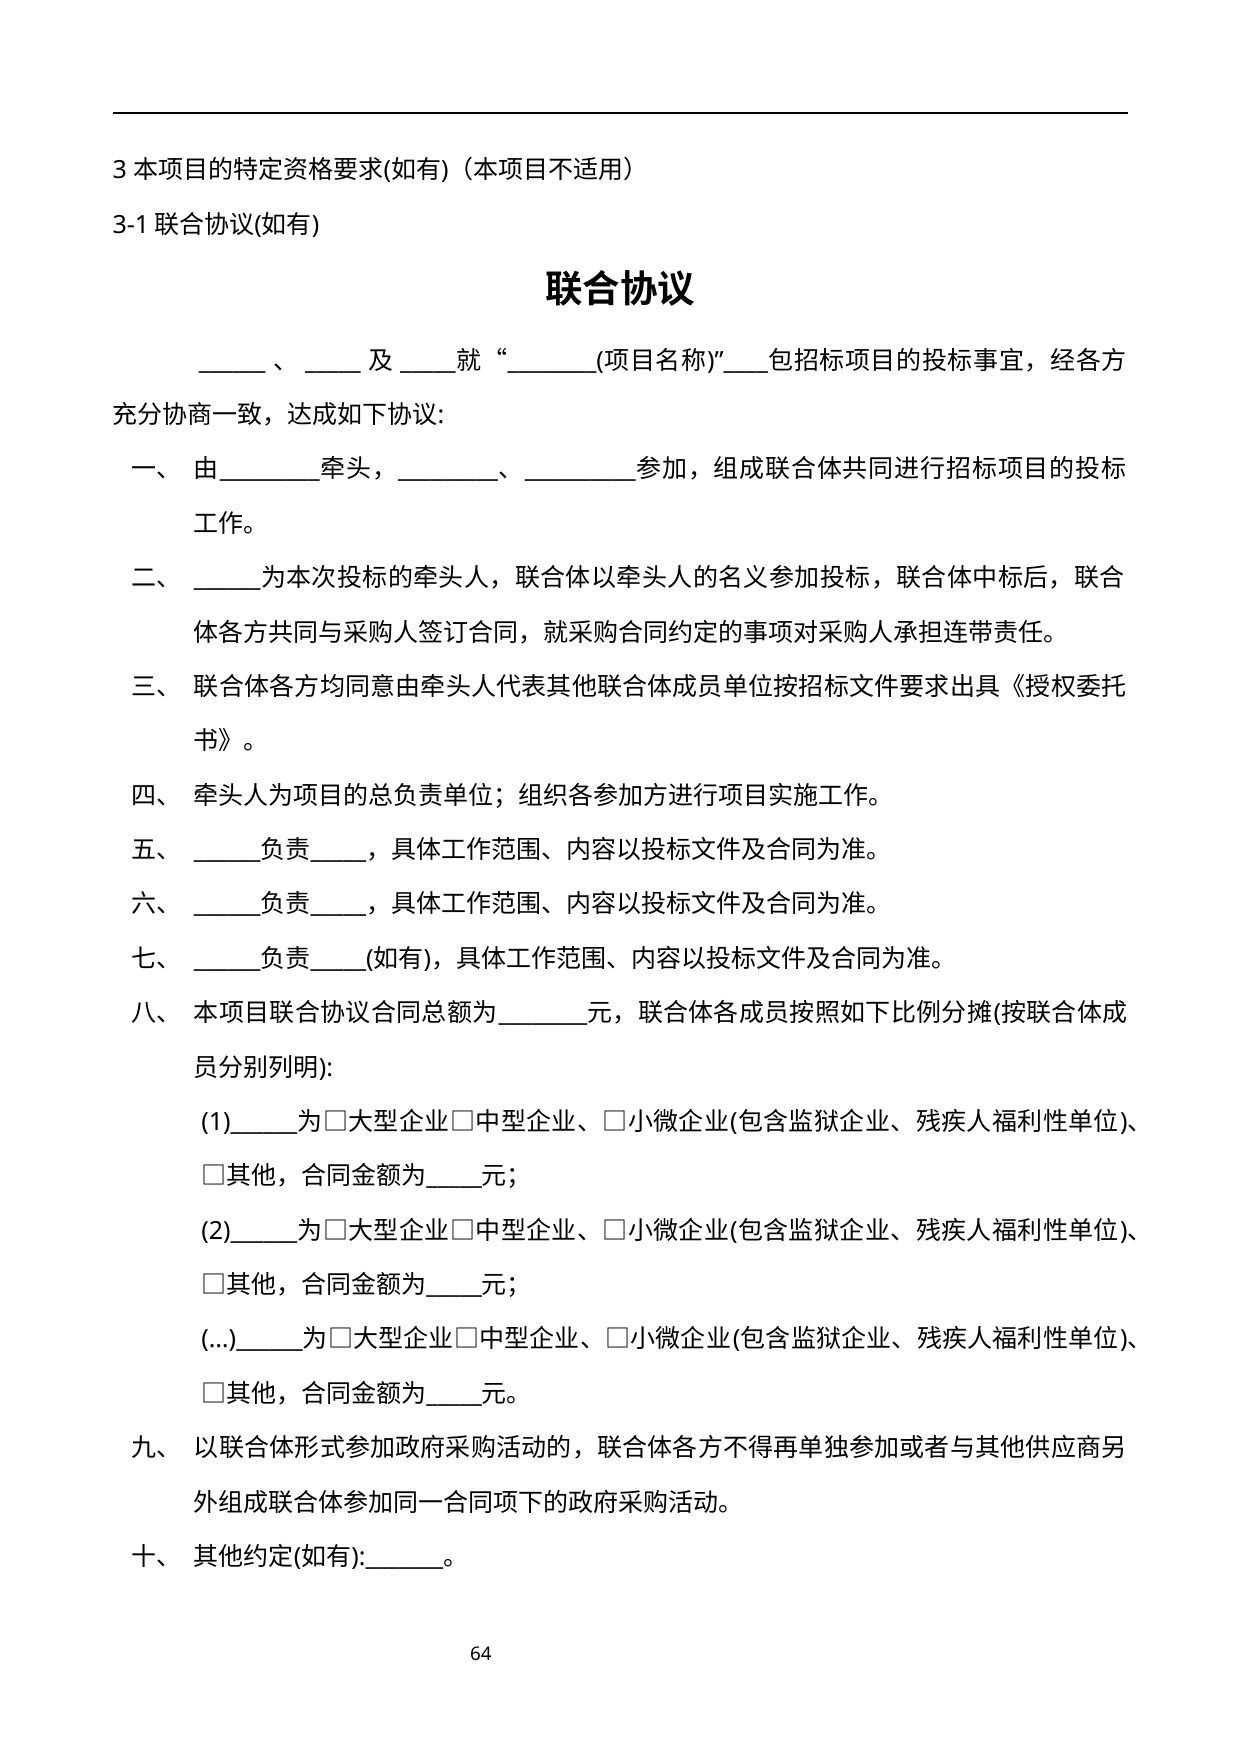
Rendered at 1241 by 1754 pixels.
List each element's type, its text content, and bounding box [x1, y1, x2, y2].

text (…)______为□大型企业□中型企业、□小微企业(包含监狱企业、残疾人福利性单位)、□其他，合同金额为_____元。 [201, 1319, 1128, 1409]
list 以联合体形式参加政府采购活动的，联合体各方不得再单独参加或者与其他供应商另外组成联合体参加同一合同项下的政府采购活动。 [131, 1428, 1128, 1518]
list 由_________牵头，_________、__________参加，组成联合体共同进行招标项目的投标工作。 [131, 449, 1128, 539]
text (2)______为□大型企业□中型企业、□小微企业(包含监狱企业、残疾人福利性单位)、□其他，合同金额为_____元； [201, 1210, 1128, 1301]
list 联合体各方均同意由牵头人代表其他联合体成员单位按招标文件要求出具《授权委托书》。 [131, 666, 1128, 757]
text ______ 、 _____ 及 _____就“________(项目名称)”____包招标项目的投标事宜，经各方充分协商一致，达成如下协议: [112, 340, 1128, 431]
list 牵头人为项目的总负责单位；组织各参加方进行项目实施工作。 [131, 775, 1128, 811]
text 联合协议 [112, 259, 1128, 313]
list ______负责_____(如有)，具体工作范围、内容以投标文件及合同为准。 [131, 938, 1128, 974]
list 本项目联合协议合同总额为________元，联合体各成员按照如下比例分摊(按联合体成员分别列明): [131, 993, 1128, 1083]
list ______负责_____，具体工作范围、内容以投标文件及合同为准。 [131, 829, 1128, 866]
list ______负责_____，具体工作范围、内容以投标文件及合同为准。 [131, 884, 1128, 920]
text (1)______为□大型企业□中型企业、□小微企业(包含监狱企业、残疾人福利性单位)、□其他，合同金额为_____元； [201, 1101, 1128, 1192]
text 3-1联合协议(如有) [112, 204, 1128, 241]
list ______为本次投标的牵头人，联合体以牵头人的名义参加投标，联合体中标后，联合体各方共同与采购人签订合同，就采购合同约定的事项对采购人承担连带责任。 [131, 558, 1128, 648]
text 3 本项目的特定资格要求(如有)（本项目不适用） [112, 150, 1128, 186]
list 其他约定(如有):_______。 [131, 1536, 1128, 1573]
